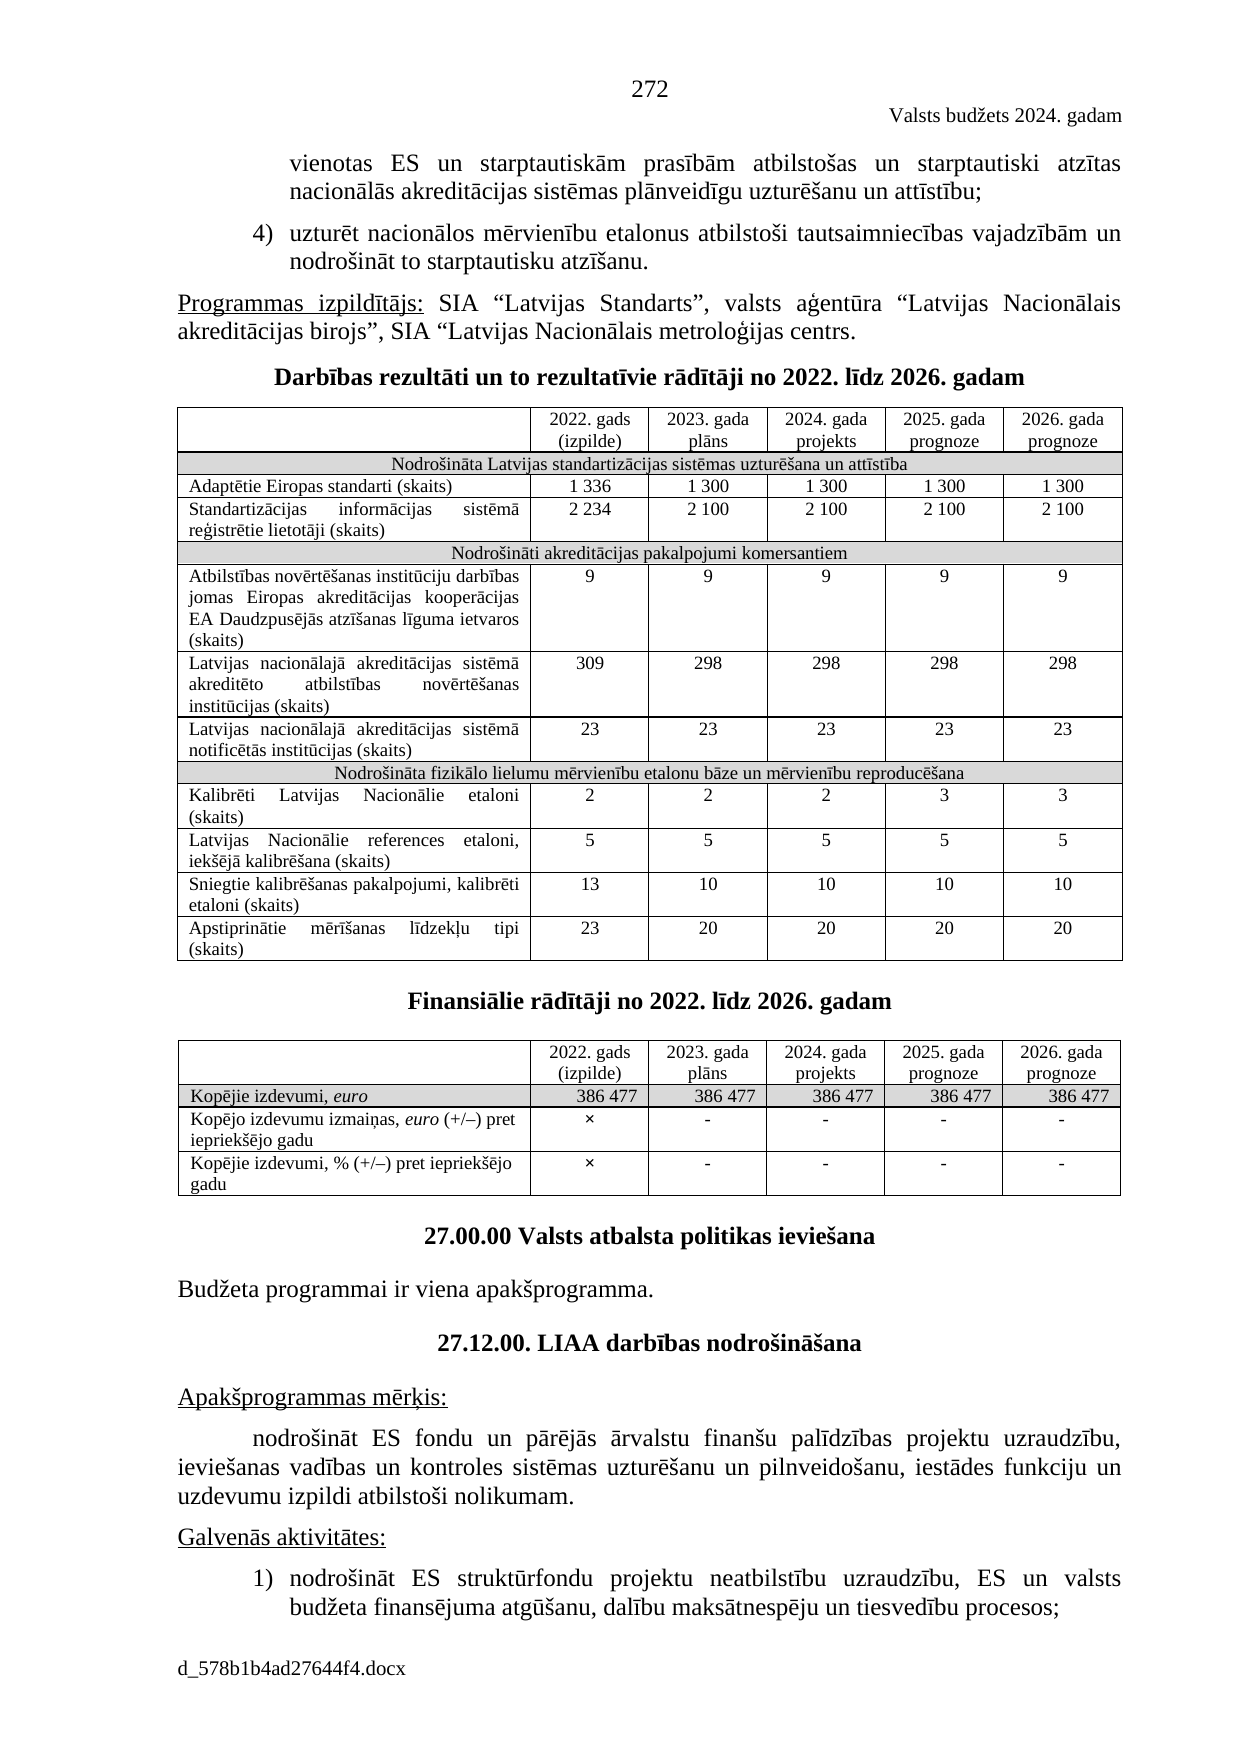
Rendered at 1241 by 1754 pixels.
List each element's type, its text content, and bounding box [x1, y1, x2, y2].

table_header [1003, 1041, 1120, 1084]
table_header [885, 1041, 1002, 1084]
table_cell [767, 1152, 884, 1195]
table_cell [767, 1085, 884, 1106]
text 4) uzturēt nacionālos mērvienību etalonus atbilstoši tautsaimniecības vajadzībām un nodrošināt to starptautisku atzīšanu. [252, 218, 1122, 275]
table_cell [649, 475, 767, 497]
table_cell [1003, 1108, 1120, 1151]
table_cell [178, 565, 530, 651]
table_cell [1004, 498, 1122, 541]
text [252, 148, 1122, 205]
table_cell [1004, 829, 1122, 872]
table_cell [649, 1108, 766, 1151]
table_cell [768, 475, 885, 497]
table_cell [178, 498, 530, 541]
text 27.00.00 Valsts atbalsta politikas ieviešana [177, 1221, 1122, 1249]
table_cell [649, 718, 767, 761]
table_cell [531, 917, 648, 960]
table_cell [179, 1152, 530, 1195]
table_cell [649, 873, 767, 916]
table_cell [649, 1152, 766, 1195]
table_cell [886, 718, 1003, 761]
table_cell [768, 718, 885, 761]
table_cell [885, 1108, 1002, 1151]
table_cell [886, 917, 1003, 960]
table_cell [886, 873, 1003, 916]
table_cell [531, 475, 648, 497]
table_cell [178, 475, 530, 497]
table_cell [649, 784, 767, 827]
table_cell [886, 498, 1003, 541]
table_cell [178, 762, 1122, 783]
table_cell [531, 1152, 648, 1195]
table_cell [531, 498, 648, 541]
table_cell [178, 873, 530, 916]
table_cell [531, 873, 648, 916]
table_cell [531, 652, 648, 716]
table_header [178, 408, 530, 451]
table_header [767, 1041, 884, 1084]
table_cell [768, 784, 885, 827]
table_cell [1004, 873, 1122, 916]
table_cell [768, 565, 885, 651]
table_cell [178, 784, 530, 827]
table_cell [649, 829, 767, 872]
text Finansiālie rādītāji no 2022. līdz 2026. gadam [177, 986, 1122, 1015]
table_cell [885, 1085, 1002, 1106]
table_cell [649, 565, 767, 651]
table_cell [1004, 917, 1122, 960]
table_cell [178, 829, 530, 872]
text 27.12.00. LIAA darbības nodrošināšana [177, 1328, 1122, 1357]
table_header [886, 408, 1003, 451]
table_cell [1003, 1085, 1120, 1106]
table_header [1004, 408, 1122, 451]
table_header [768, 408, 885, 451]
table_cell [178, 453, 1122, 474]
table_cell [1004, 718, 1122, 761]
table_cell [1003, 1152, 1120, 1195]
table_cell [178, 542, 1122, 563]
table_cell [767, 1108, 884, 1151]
text Darbības rezultāti un to rezultatīvie rādītāji no 2022. līdz 2026. gadam [177, 362, 1122, 391]
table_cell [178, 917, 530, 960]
list nodrošināt ES struktūrfondu projektu neatbilstību uzraudzību, ES un valsts budžeta finansējuma atgūšanu, dalību maksātnespēju un tiesvedību procesos; [252, 1563, 1122, 1621]
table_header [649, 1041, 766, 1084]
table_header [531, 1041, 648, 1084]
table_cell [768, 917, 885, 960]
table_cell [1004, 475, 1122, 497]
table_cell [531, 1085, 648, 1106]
text Programmas izpildītājs: SIA “Latvijas Standarts”, valsts aģentūra “Latvijas Nacionālais akreditācijas birojs”, SIA “Latvijas Nacionālais metroloģijas centrs. [177, 288, 1122, 345]
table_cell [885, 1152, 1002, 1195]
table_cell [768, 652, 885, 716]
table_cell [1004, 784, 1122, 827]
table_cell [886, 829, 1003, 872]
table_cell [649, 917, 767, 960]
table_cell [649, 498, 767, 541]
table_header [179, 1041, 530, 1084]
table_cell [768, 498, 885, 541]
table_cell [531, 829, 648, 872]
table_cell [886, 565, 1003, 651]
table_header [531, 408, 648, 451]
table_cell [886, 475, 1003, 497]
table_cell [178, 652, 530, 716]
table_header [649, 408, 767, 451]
text Galvenās aktivitātes: [177, 1522, 1122, 1551]
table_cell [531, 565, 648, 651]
list Apakšprogrammas mērķis: [177, 1382, 1122, 1411]
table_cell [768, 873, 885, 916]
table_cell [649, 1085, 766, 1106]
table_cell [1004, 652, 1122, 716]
text Budžeta programmai ir viena apakšprogramma. [177, 1274, 1122, 1303]
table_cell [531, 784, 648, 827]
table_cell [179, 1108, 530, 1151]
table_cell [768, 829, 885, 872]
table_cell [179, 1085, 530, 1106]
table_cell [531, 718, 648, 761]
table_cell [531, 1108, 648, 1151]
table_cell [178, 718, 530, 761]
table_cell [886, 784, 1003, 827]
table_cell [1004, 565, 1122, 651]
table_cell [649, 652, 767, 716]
text nodrošināt ES fondu un pārējās ārvalstu finanšu palīdzības projektu uzraudzību, ieviešanas vadības un kontroles sistēmas uzturēšanu un pilnveidošanu, iestādes funkciju un uzdevumu izpildi atbilstoši nolikumam. [177, 1423, 1122, 1509]
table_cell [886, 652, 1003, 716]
